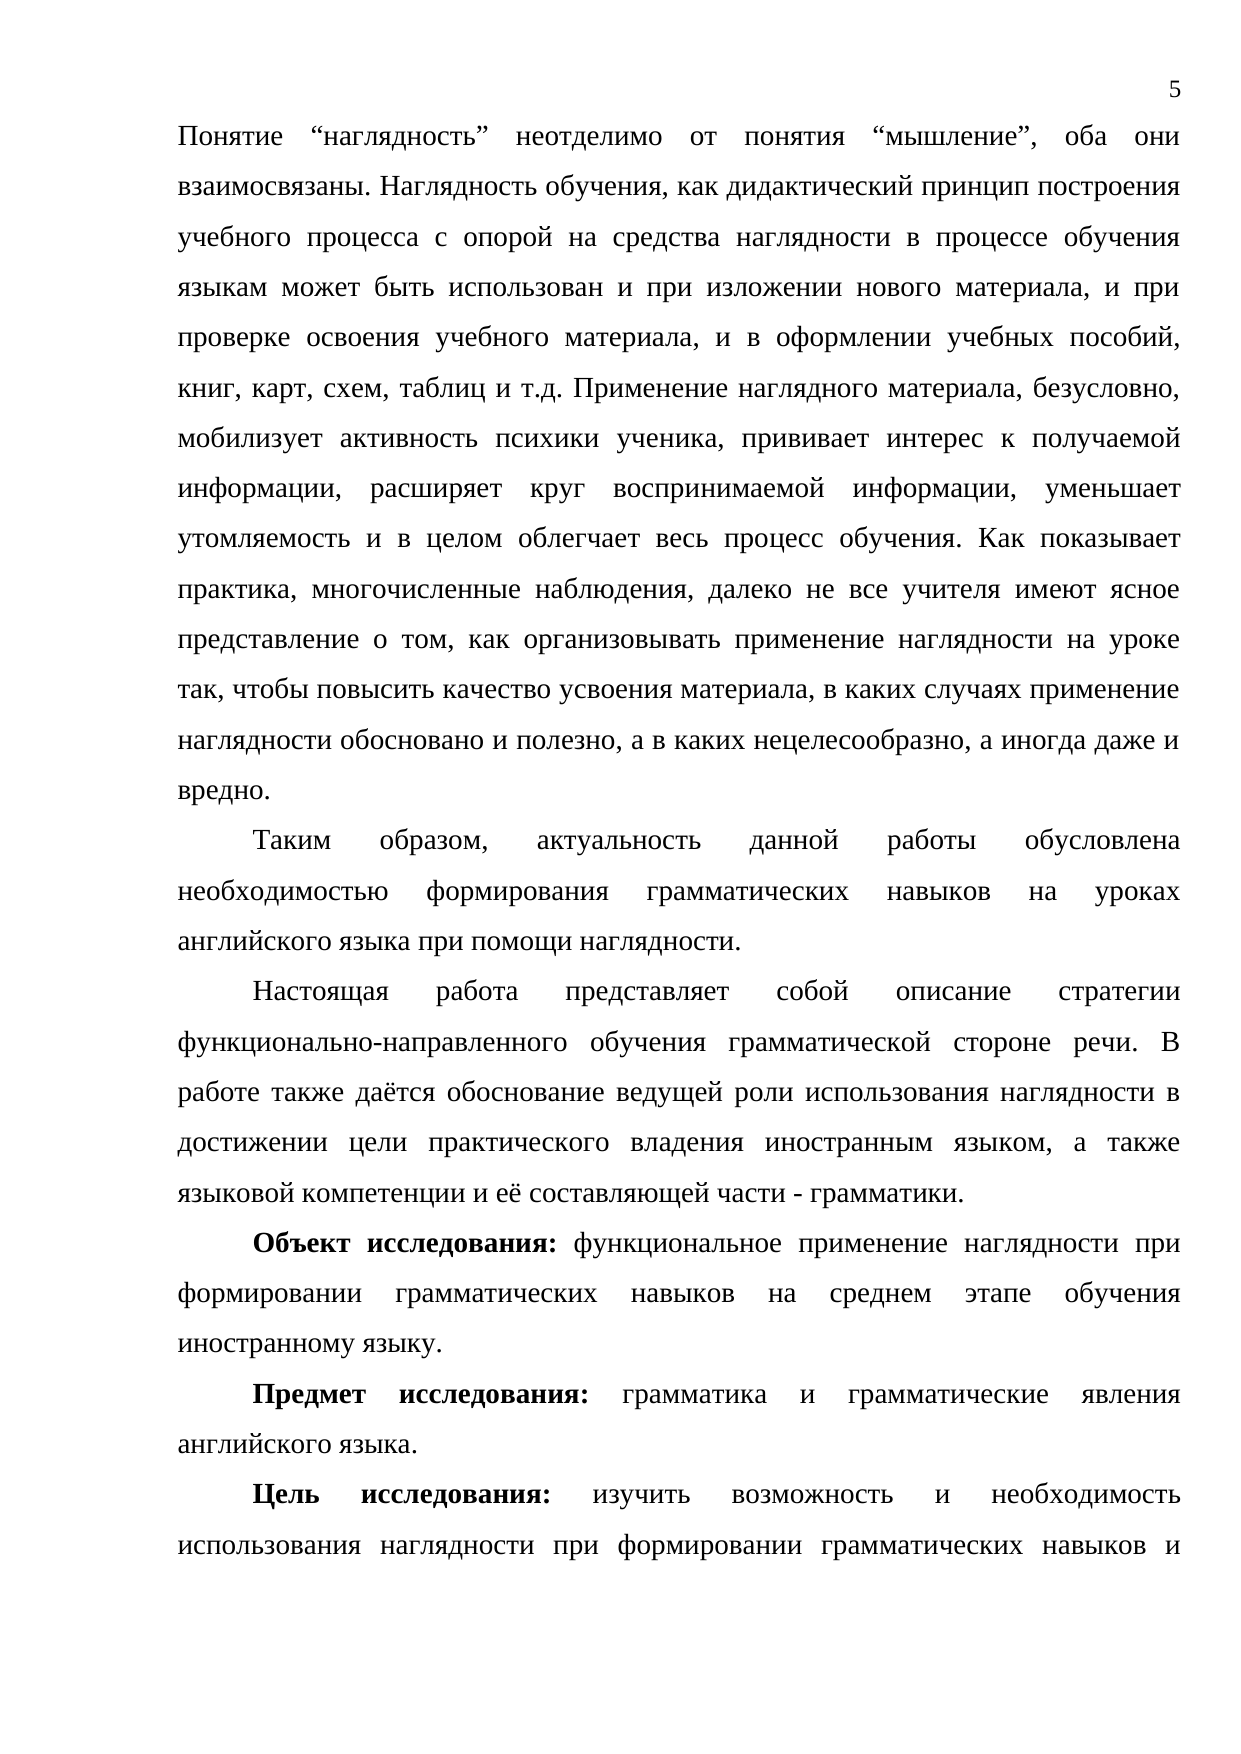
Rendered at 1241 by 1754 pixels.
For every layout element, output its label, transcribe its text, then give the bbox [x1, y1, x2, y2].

text Таким образом, актуальность данной работы обусловлена необходимостью формирования грамматических навыков на уроках английского языка при помощи наглядности. [177, 822, 1181, 957]
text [177, 1477, 1181, 1560]
text Настоящая работа представляет собой описание стратегии функционально-направленного обучения грамматической стороне речи. В работе также даётся обоснование ведущей роли использования наглядности в достижении цели практического владения иностранным языком, а также языковой компетенции и её составляющей части - грамматики. [177, 973, 1181, 1208]
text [177, 118, 1181, 806]
text Объект исследования: функциональное применение наглядности при формировании грамматических навыков на среднем этапе обучения иностранному языку. [177, 1225, 1181, 1359]
text Предмет исследования: грамматика и грамматические явления английского языка. [177, 1376, 1181, 1460]
